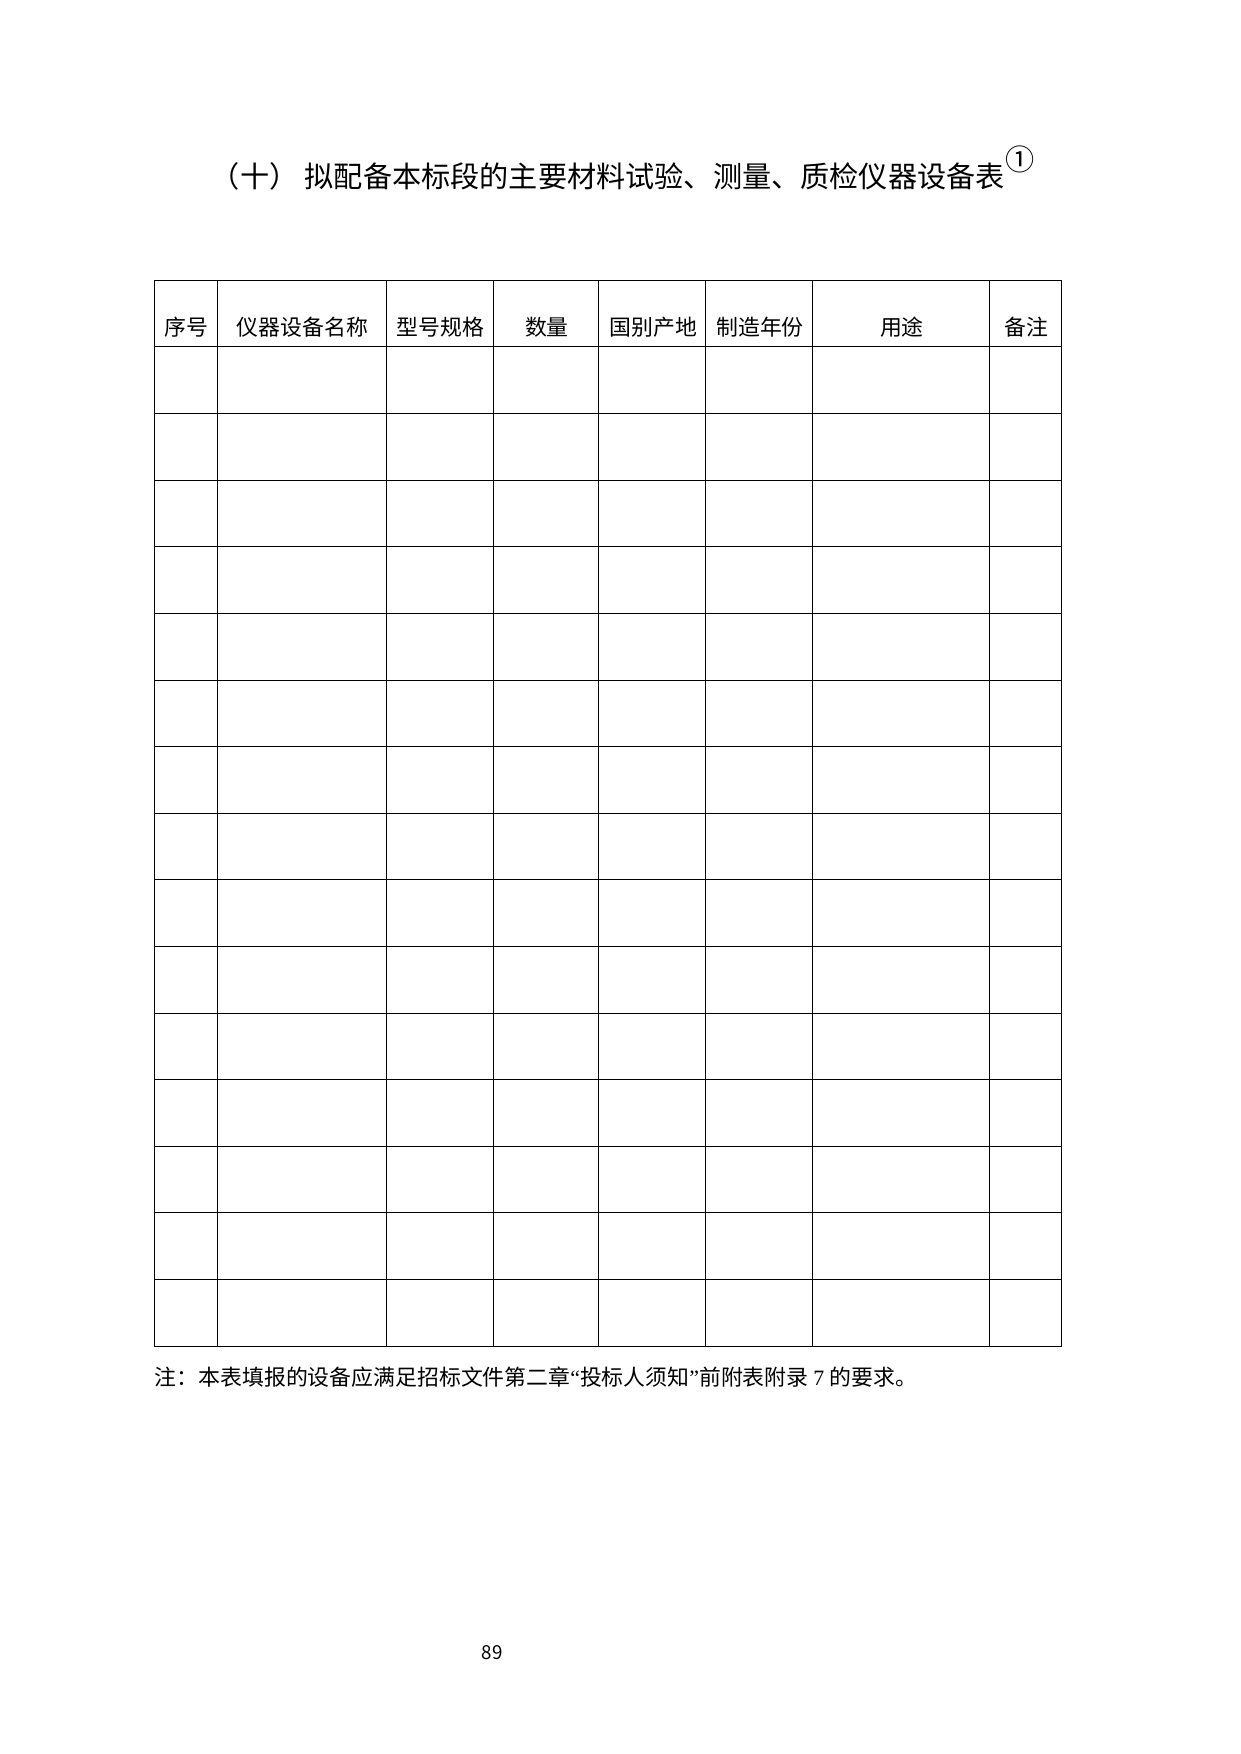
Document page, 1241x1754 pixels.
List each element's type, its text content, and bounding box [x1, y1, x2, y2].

table_cell [387, 947, 493, 1013]
table_cell [218, 481, 386, 546]
table_cell [813, 347, 989, 413]
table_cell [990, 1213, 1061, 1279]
table_cell [599, 414, 705, 479]
table_cell [218, 547, 386, 613]
table_cell [218, 347, 386, 413]
table_cell [387, 481, 493, 546]
table_cell [706, 947, 812, 1013]
table_cell [494, 614, 598, 679]
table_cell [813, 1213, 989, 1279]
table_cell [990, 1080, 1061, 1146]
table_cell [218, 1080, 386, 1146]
table_cell [155, 681, 217, 746]
table_cell [813, 681, 989, 746]
table_cell [813, 947, 989, 1013]
table_header 制造年份 [706, 281, 812, 346]
table_cell [990, 614, 1061, 679]
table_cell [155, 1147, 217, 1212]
table_cell [813, 814, 989, 879]
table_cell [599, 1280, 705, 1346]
table_cell [599, 814, 705, 879]
table_cell [599, 880, 705, 946]
table_cell [990, 547, 1061, 613]
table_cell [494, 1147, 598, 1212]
table_cell [990, 347, 1061, 413]
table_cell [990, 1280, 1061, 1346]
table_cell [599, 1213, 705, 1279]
table_cell [990, 814, 1061, 879]
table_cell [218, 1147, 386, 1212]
table_cell [599, 347, 705, 413]
table_cell [155, 814, 217, 879]
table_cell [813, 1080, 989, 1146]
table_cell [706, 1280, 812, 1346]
table_cell [813, 880, 989, 946]
table_cell [599, 681, 705, 746]
table_cell [706, 681, 812, 746]
table_header 型号规格 [387, 281, 493, 346]
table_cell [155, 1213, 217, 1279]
table_cell [387, 547, 493, 613]
table_cell [155, 614, 217, 679]
table_cell [990, 414, 1061, 479]
table_cell [387, 814, 493, 879]
table_cell [155, 880, 217, 946]
table_cell [218, 1014, 386, 1079]
table_cell [599, 547, 705, 613]
table_cell [494, 414, 598, 479]
table_cell [387, 880, 493, 946]
table_cell [494, 947, 598, 1013]
table_cell [218, 814, 386, 879]
table_header 仪器设备名称 [218, 281, 386, 346]
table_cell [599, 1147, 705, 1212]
table_cell [706, 614, 812, 679]
table_cell [155, 547, 217, 613]
table_cell [387, 681, 493, 746]
table_cell [990, 747, 1061, 813]
table_cell [813, 614, 989, 679]
table_cell [813, 547, 989, 613]
table_cell [990, 880, 1061, 946]
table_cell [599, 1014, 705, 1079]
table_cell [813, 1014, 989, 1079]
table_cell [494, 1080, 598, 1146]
table_cell [494, 481, 598, 546]
table_header 备注 [990, 281, 1061, 346]
table_cell [599, 747, 705, 813]
table_cell [155, 947, 217, 1013]
table_cell [155, 481, 217, 546]
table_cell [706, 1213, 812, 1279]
table_cell [387, 414, 493, 479]
table_header 用途 [813, 281, 989, 346]
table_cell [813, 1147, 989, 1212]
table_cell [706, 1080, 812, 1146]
table_cell [387, 347, 493, 413]
table_cell [813, 414, 989, 479]
table_cell [494, 681, 598, 746]
table_header 序号 [155, 281, 217, 346]
table_cell [706, 547, 812, 613]
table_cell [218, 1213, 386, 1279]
table_cell [706, 814, 812, 879]
table_cell [218, 614, 386, 679]
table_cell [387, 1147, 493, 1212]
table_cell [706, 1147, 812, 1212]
table_header 数量 [494, 281, 598, 346]
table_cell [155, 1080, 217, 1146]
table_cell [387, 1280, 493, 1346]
table_cell [599, 947, 705, 1013]
table_cell [706, 880, 812, 946]
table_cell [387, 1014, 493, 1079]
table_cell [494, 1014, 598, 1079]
table_cell [155, 747, 217, 813]
table_cell [387, 747, 493, 813]
table_cell [155, 414, 217, 479]
table_cell [990, 681, 1061, 746]
text （十） 拟配备本标段的主要材料试验、测量、质检仪器设备表① [127, 137, 1117, 196]
table_cell [387, 614, 493, 679]
table_cell [706, 481, 812, 546]
table_header 国别产地 [599, 281, 705, 346]
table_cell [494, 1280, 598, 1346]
table_cell [706, 414, 812, 479]
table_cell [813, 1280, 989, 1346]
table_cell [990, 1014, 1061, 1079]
table_cell [494, 347, 598, 413]
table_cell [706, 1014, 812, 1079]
table_cell [218, 681, 386, 746]
table_cell [218, 747, 386, 813]
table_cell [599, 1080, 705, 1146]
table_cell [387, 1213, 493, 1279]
table_cell [155, 347, 217, 413]
table_cell [155, 1014, 217, 1079]
table_cell [494, 814, 598, 879]
table_cell [813, 481, 989, 546]
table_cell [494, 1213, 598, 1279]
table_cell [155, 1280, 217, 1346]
table_cell [494, 880, 598, 946]
table_cell [813, 747, 989, 813]
table_cell [599, 614, 705, 679]
table_cell [599, 481, 705, 546]
table_cell [218, 414, 386, 479]
table_cell [218, 880, 386, 946]
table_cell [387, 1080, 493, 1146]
table_cell [706, 347, 812, 413]
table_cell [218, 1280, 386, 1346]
table_cell [218, 947, 386, 1013]
table_cell [494, 747, 598, 813]
table_cell [990, 947, 1061, 1013]
text 注：本表填报的设备应满足招标文件第二章“投标人须知”前附表附录 7 的要求。 [154, 1360, 1136, 1392]
table_cell [706, 747, 812, 813]
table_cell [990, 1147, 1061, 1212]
table_cell [990, 481, 1061, 546]
table_cell [494, 547, 598, 613]
